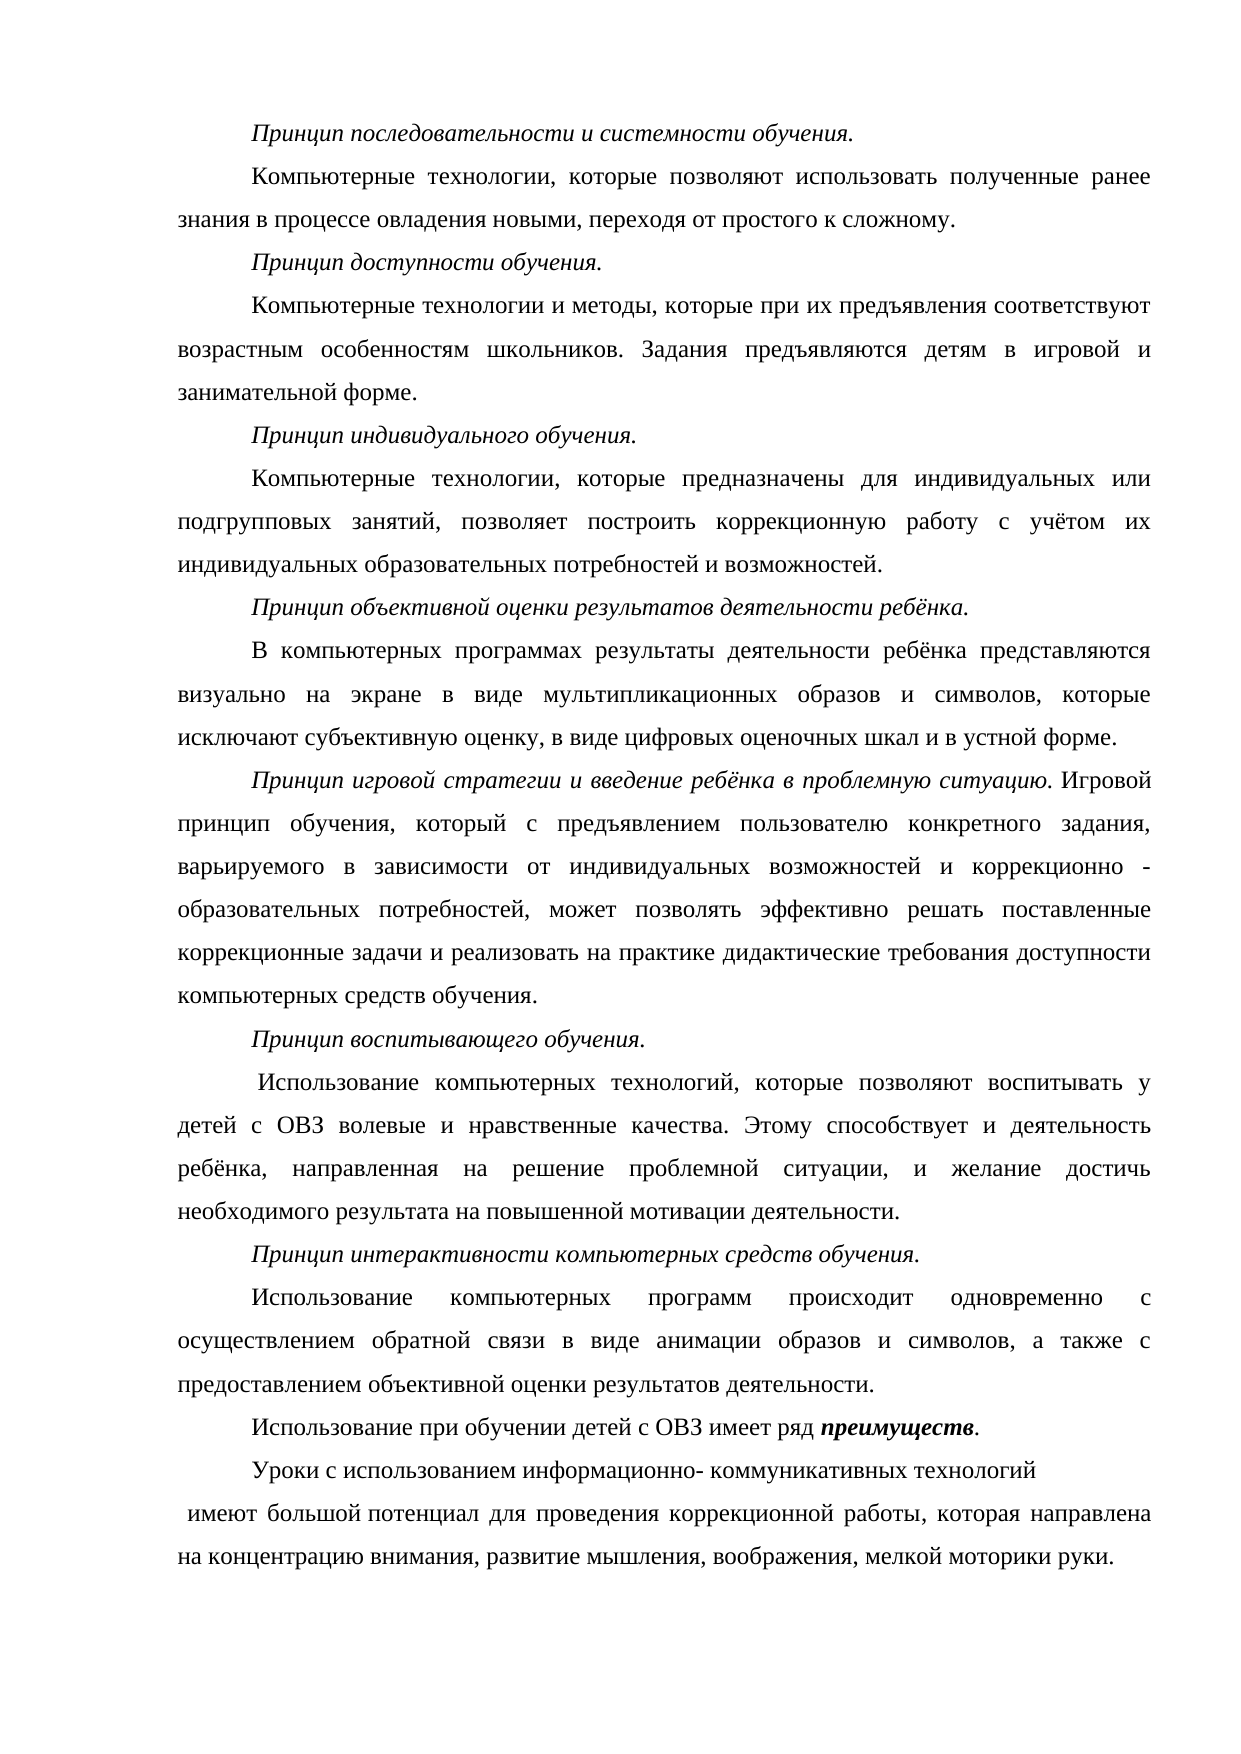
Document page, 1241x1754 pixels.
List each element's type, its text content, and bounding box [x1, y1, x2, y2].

text Использование компьютерных технологий, которые позволяют воспитывать у детей с ОВЗ волевые и нравственные качества. Этому способствует и деятельность ребёнка, направленная на решение проблемной ситуации, и желание достичь необходимого результата на повышенной мотивации деятельности. [177, 1067, 1152, 1225]
text Уроки с использованием информационно- коммуникативных технологий [177, 1455, 1152, 1484]
text Использование при обучении детей с ОВЗ имеет ряд преимуществ. [177, 1412, 1152, 1441]
text имеют большой потенциал для проведения коррекционной работы, которая направлена на концентрацию внимания, развитие мышления, воображения, мелкой моторики руки. [177, 1498, 1152, 1570]
text Компьютерные технологии, которые предназначены для индивидуальных или подгрупповых занятий, позволяет построить коррекционную работу с учётом их индивидуальных образовательных потребностей и возможностей. [177, 463, 1152, 578]
text Принцип индивидуального обучения. [177, 420, 1152, 449]
text Принцип последовательности и системности обучения. [177, 118, 1152, 147]
text Принцип воспитывающего обучения. [177, 1024, 1152, 1052]
text В компьютерных программах результаты деятельности ребёнка представляются визуально на экране в виде мультипликационных образов и символов, которые исключают субъективную оценку, в виде цифровых оценочных шкал и в устной форме. [177, 636, 1152, 751]
text Принцип интерактивности компьютерных средств обучения. [177, 1239, 1152, 1268]
text Компьютерные технологии, которые позволяют использовать полученные ранее знания в процессе овладения новыми, переходя от простого к сложному. [177, 161, 1152, 233]
text Принцип объективной оценки результатов деятельности ребёнка. [177, 592, 1152, 621]
text Принцип игровой стратегии и введение ребёнка в проблемную ситуацию. Игровой принцип обучения, который с предъявлением пользователю конкретного задания, варьируемого в зависимости от индивидуальных возможностей и коррекционно - образовательных потребностей, может позволять эффективно решать поставленные коррекционные задачи и реализовать на практике дидактические требования доступности компьютерных средств обучения. [177, 765, 1152, 1009]
text Принцип доступности обучения. [177, 247, 1152, 276]
text Компьютерные технологии и методы, которые при их предъявления соответствуют возрастным особенностям школьников. Задания предъявляются детям в игровой и занимательной форме. [177, 291, 1152, 406]
text Использование компьютерных программ происходит одновременно с осуществлением обратной связи в виде анимации образов и символов, а также с предоставлением объективной оценки результатов деятельности. [177, 1282, 1152, 1397]
